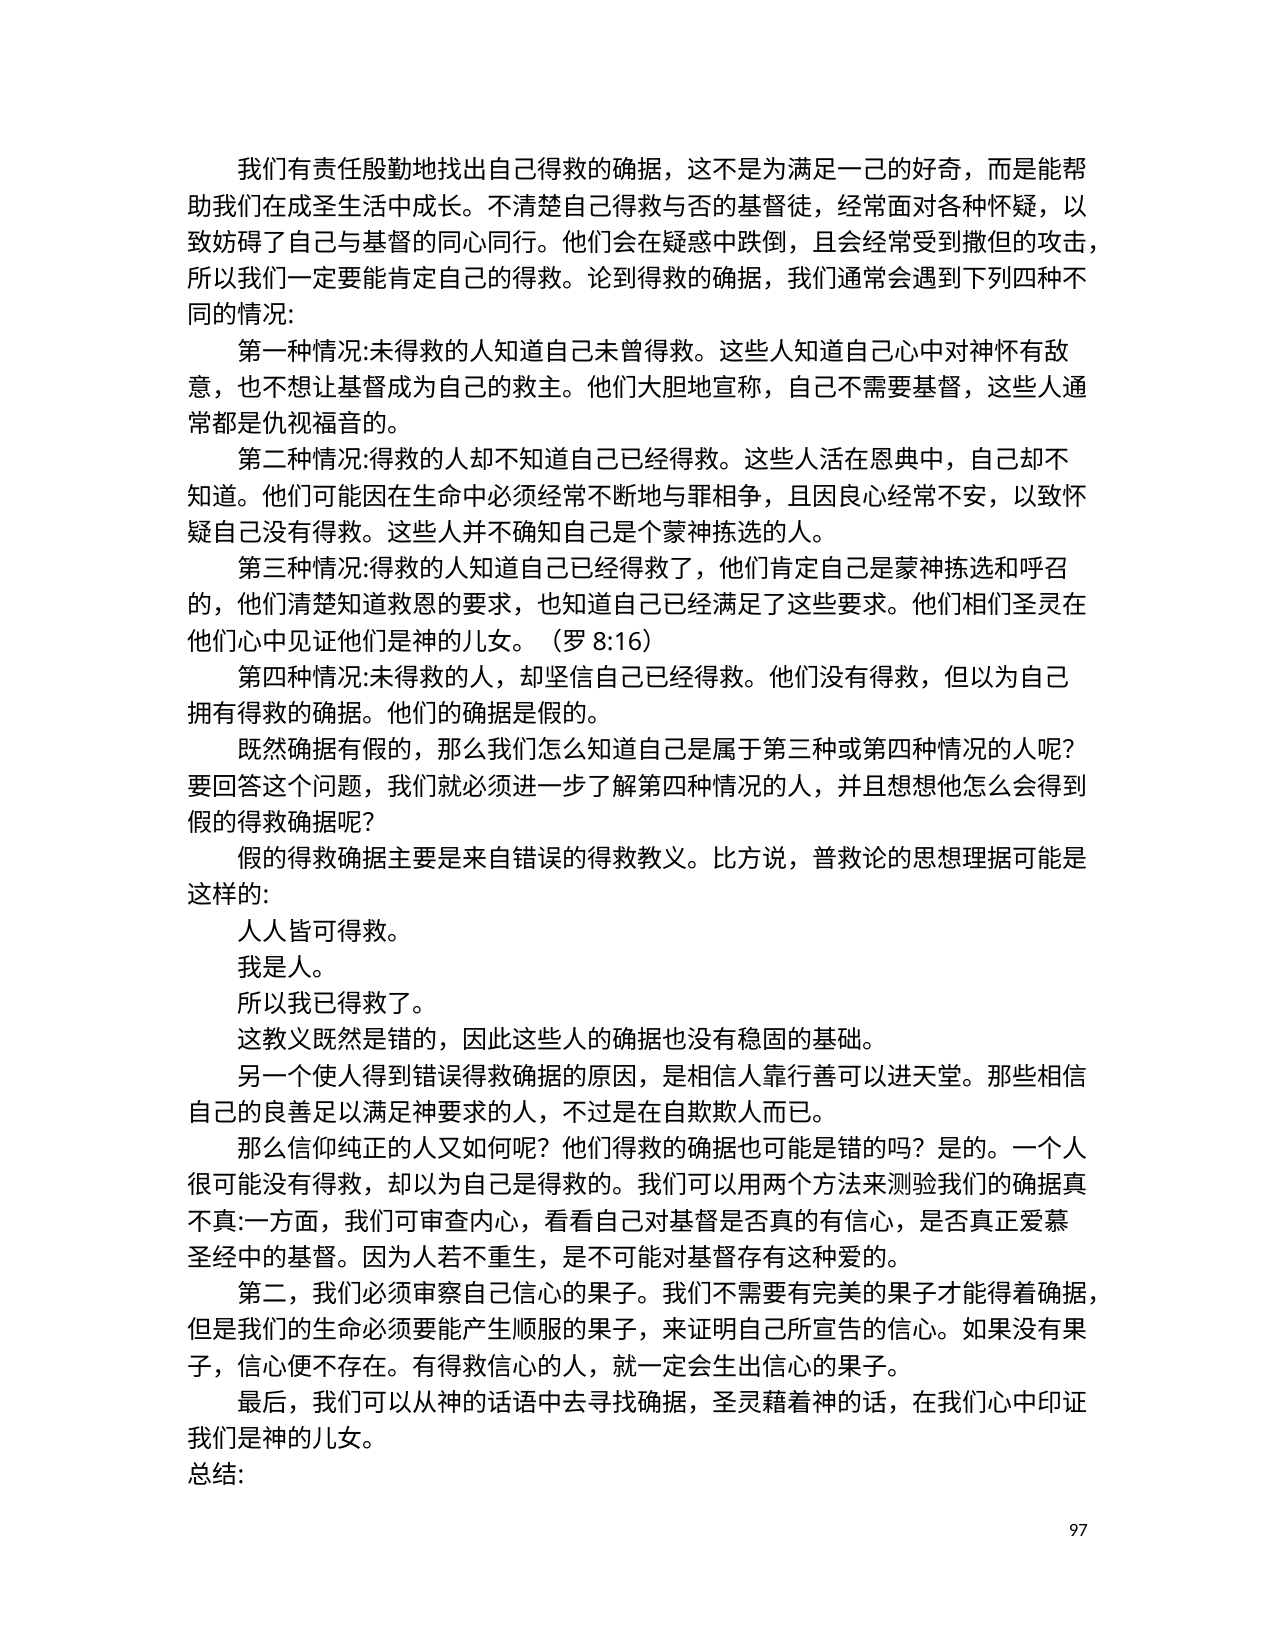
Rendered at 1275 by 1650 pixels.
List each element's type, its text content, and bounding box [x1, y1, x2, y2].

text 所以我已得救了。 [187, 984, 1087, 1020]
text 另一个使人得到错误得救确据的原因，是相信人靠行善可以进天堂。那些相信自己的良善足以满足神要求的人，不过是在自欺欺人而已。 [187, 1056, 1087, 1129]
text 我是人。 [187, 947, 1087, 984]
text 总结: [187, 1455, 1087, 1491]
text 第二，我们必须审察自己信心的果子。我们不需要有完美的果子才能得着确据，但是我们的生命必须要能产生顺服的果子，来证明自己所宣告的信心。如果没有果子，信心便不存在。有得救信心的人，就一定会生出信心的果子。 [187, 1274, 1087, 1382]
text 第四种情况:未得救的人，却坚信自己已经得救。他们没有得救，但以为自己拥有得救的确据。他们的确据是假的。 [187, 657, 1087, 730]
text 我们有责任殷勤地找出自己得救的确据，这不是为满足一己的好奇，而是能帮助我们在成圣生活中成长。不清楚自己得救与否的基督徒，经常面对各种怀疑，以致妨碍了自己与基督的同心同行。他们会在疑惑中跌倒，且会经常受到撒但的攻击，所以我们一定要能肯定自己的得救。论到得救的确据，我们通常会遇到下列四种不同的情况: [187, 150, 1087, 331]
text 那么信仰纯正的人又如何呢？他们得救的确据也可能是错的吗？是的。一个人很可能没有得救，却以为自己是得救的。我们可以用两个方法来测验我们的确据真不真:一方面，我们可审查内心，看看自己对基督是否真的有信心，是否真正爱慕圣经中的基督。因为人若不重生，是不可能对基督存有这种爱的。 [187, 1129, 1087, 1274]
text 第二种情况:得救的人却不知道自己已经得救。这些人活在恩典中，自己却不知道。他们可能因在生命中必须经常不断地与罪相争，且因良心经常不安，以致怀疑自己没有得救。这些人并不确知自己是个蒙神拣选的人。 [187, 440, 1087, 549]
text 第三种情况:得救的人知道自己已经得救了，他们肯定自己是蒙神拣选和呼召的，他们清楚知道救恩的要求，也知道自己已经满足了这些要求。他们相们圣灵在他们心中见证他们是神的儿女。（罗8:16） [187, 549, 1087, 657]
text 既然确据有假的，那么我们怎么知道自己是属于第三种或第四种情况的人呢？要回答这个问题，我们就必须进一步了解第四种情况的人，并且想想他怎么会得到假的得救确据呢？ [187, 730, 1087, 839]
text 第一种情况:未得救的人知道自己未曾得救。这些人知道自己心中对神怀有敌意，也不想让基督成为自己的救主。他们大胆地宣称，自己不需要基督，这些人通常都是仇视福音的。 [187, 331, 1087, 440]
text 这教义既然是错的，因此这些人的确据也没有稳固的基础。 [187, 1020, 1087, 1056]
text 最后，我们可以从神的话语中去寻找确据，圣灵藉着神的话，在我们心中印证我们是神的儿女。 [187, 1382, 1087, 1455]
text 人人皆可得救。 [187, 911, 1087, 947]
text 假的得救确据主要是来自错误的得救教义。比方说，普救论的思想理据可能是这样的: [187, 839, 1087, 911]
